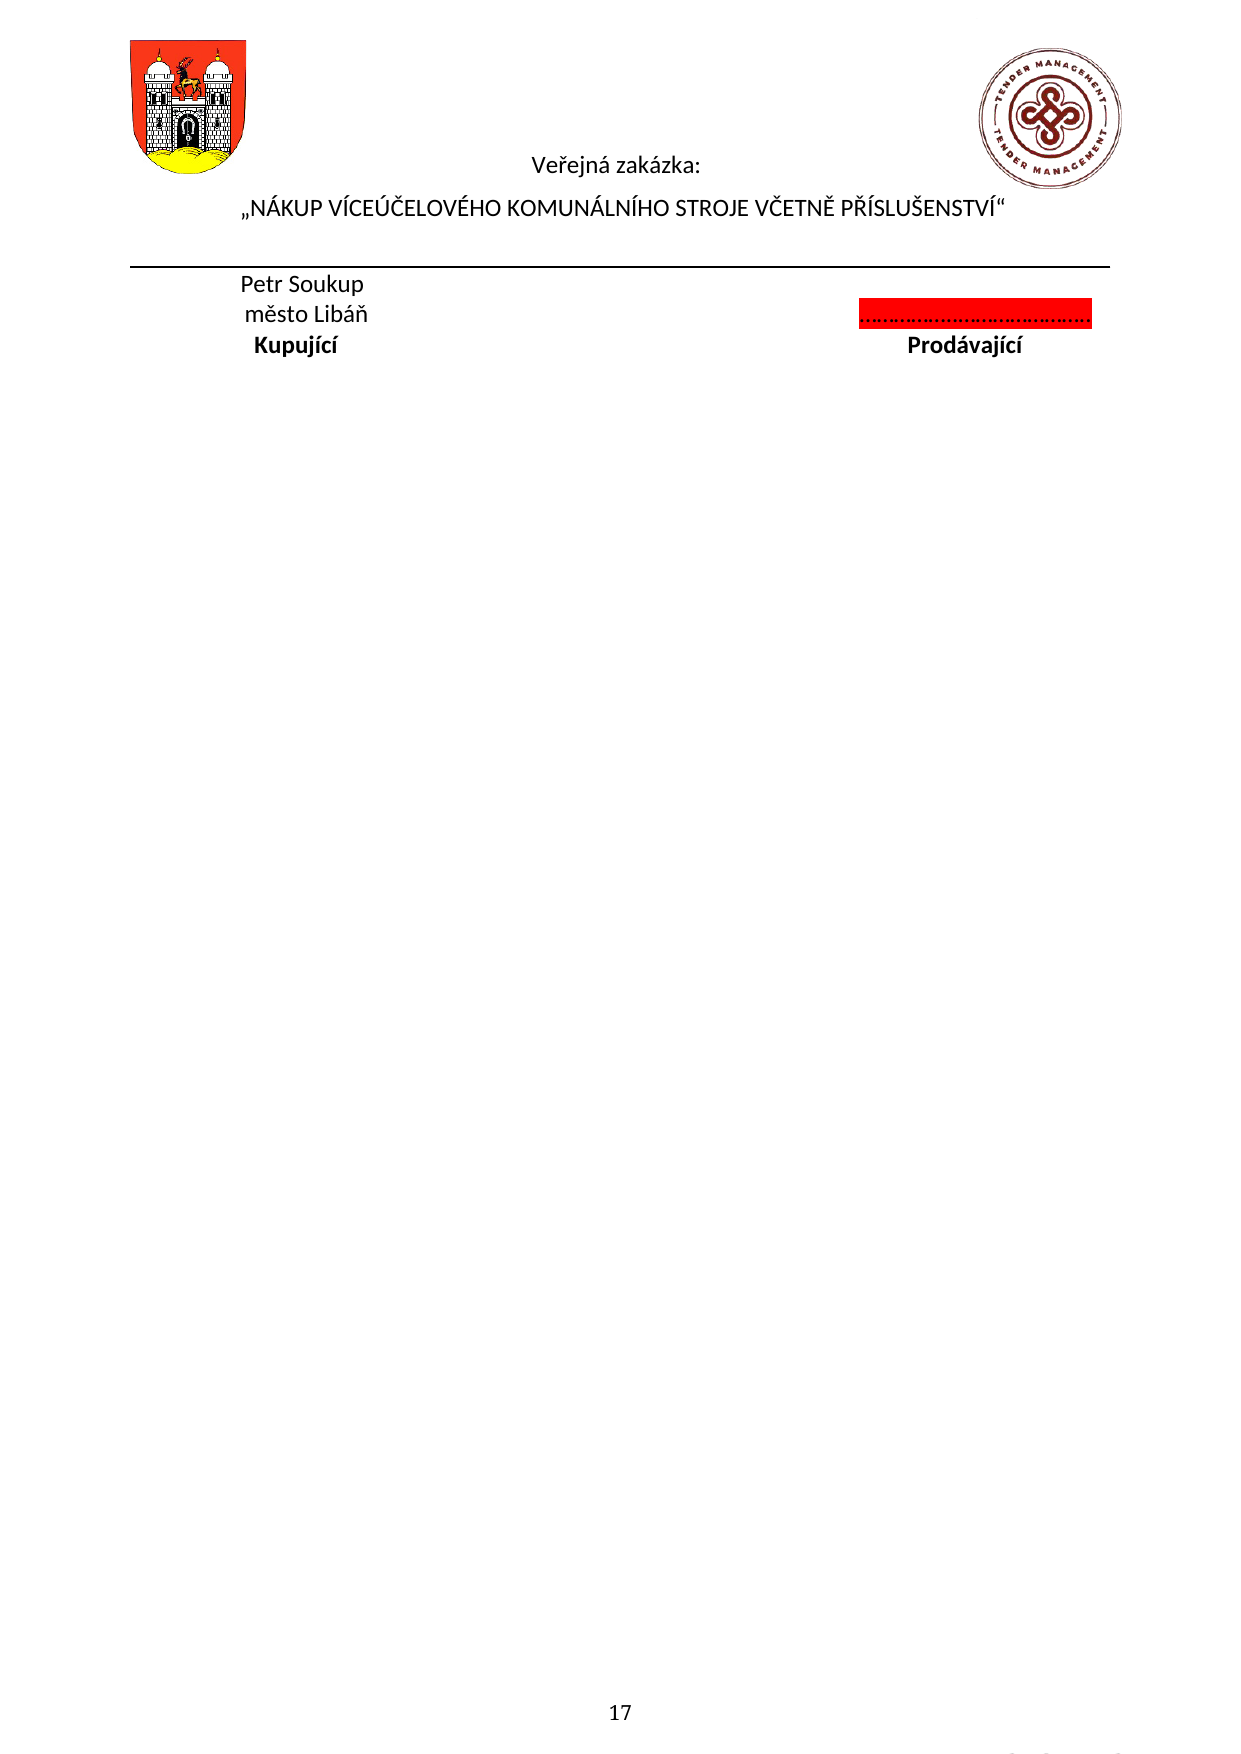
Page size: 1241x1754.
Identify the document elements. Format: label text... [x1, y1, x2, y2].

picture [976, 18, 1122, 189]
picture [129, 40, 247, 174]
text Kupující Prodávající [130, 329, 1110, 359]
text Petr Soukup město Libáň ……………..………………….. [130, 268, 1110, 329]
